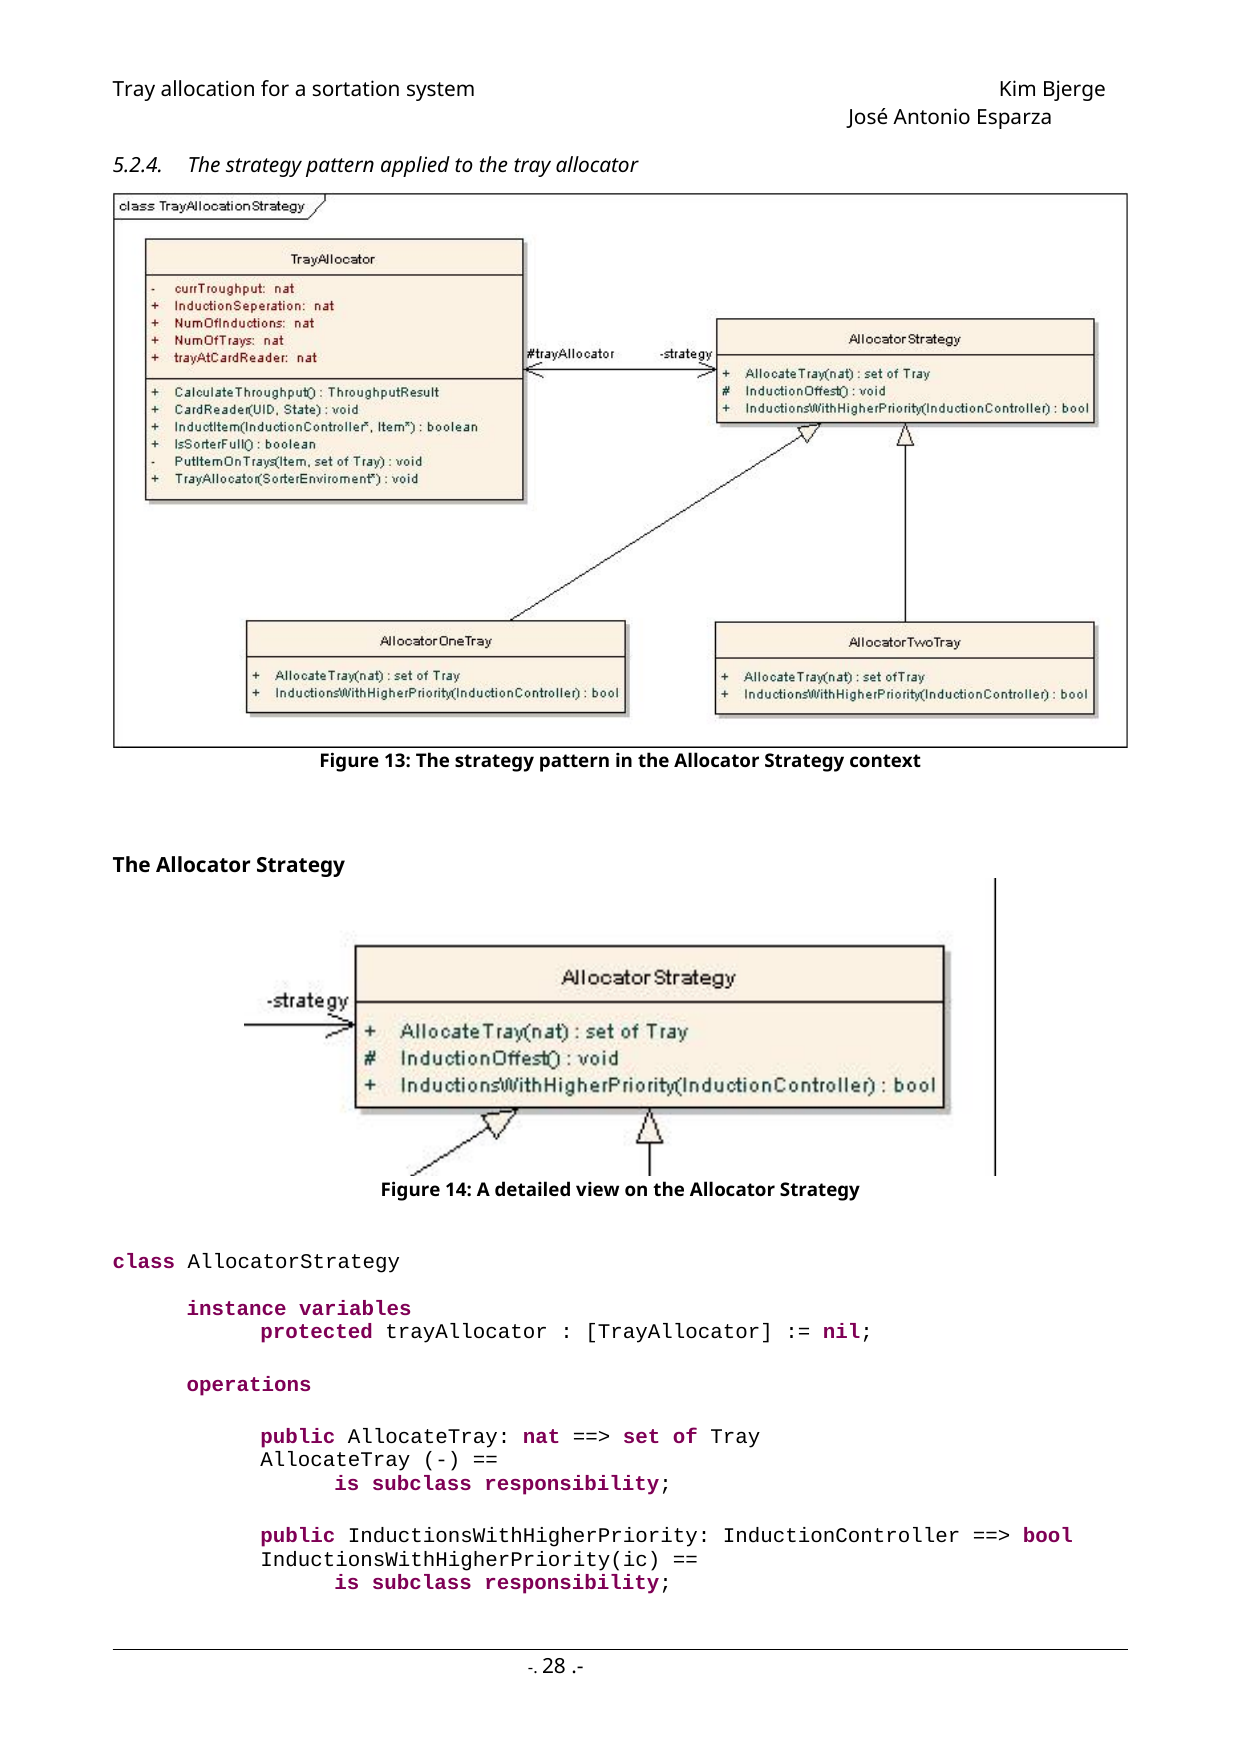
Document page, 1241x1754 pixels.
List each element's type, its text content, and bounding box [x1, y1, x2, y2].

text public InductionsWithHigherPriority: InductionController ==> bool [112, 1525, 1128, 1549]
text protected trayAllocator : [TrayAllocator] := nil; [112, 1322, 1128, 1345]
picture [244, 878, 997, 1176]
text operations [112, 1374, 1128, 1397]
subtitle The strategy pattern applied to the tray allocator [112, 150, 1128, 178]
subtitle The Allocator Strategy [112, 851, 1128, 879]
picture [112, 192, 1128, 748]
text is subclass responsibility; [112, 1473, 1128, 1497]
text class AllocatorStrategy [112, 1251, 1128, 1274]
text public AllocateTray: nat ==> set of Tray [112, 1426, 1128, 1449]
text instance variables [112, 1298, 1128, 1322]
text InductionsWithHigherPriority(ic) == [112, 1549, 1128, 1572]
text AllocateTray (-) == [112, 1449, 1128, 1473]
text is subclass responsibility; [112, 1572, 1128, 1596]
